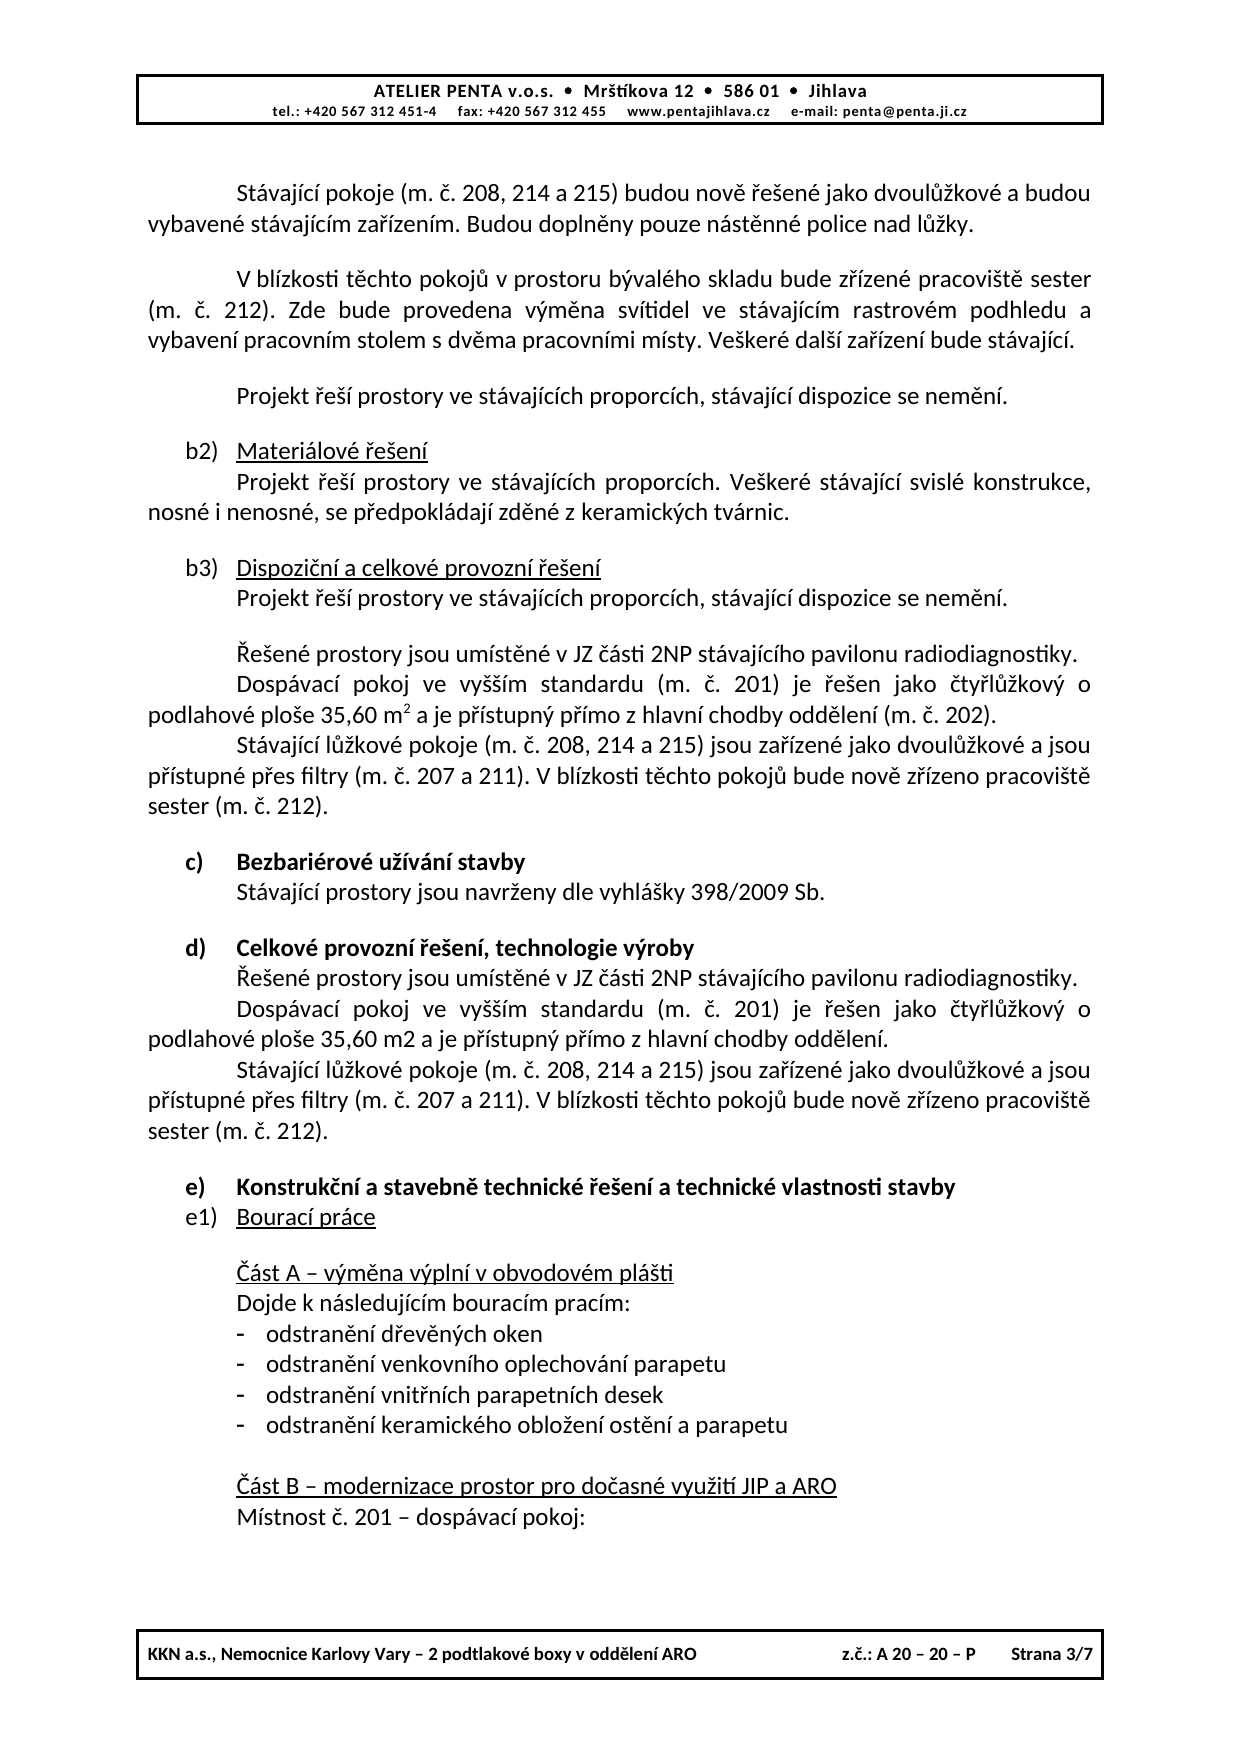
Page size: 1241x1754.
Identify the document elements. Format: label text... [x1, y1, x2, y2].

text Řešené prostory jsou umístěné v JZ části 2NP stávajícího pavilonu radiodiagnostiky. [148, 963, 1092, 993]
text Řešené prostory jsou umístěné v JZ části 2NP stávajícího pavilonu radiodiagnostiky. [148, 638, 1092, 668]
text Stávající pokoje (m. č. 208, 214 a 215) budou nově řešené jako dvoulůžkové a budou vybavené stávajícím zařízením. Budou doplněny pouze nástěnné police nad lůžky. [148, 177, 1092, 238]
text Místnost č. 201 – dospávací pokoj: [236, 1501, 1092, 1531]
list odstranění keramického obložení ostění a parapetu [236, 1409, 1092, 1440]
subtitle Konstrukční a stavebně technické řešení a technické vlastnosti stavby [185, 1171, 1092, 1201]
list Dispoziční a celkové provozní řešení [185, 552, 1092, 582]
text V blízkosti těchto pokojů v prostoru bývalého skladu bude zřízené pracoviště sester (m. č. 212). Zde bude provedena výměna svítidel ve stávajícím rastrovém podhledu a vybavení pracovním stolem s dvěma pracovními místy. Veškeré další zařízení bude stávající. [148, 263, 1092, 355]
text Část A – výměna výplní v obvodovém plášti [236, 1257, 1092, 1287]
list Materiálové řešení [185, 435, 1092, 466]
text Dospávací pokoj ve vyšším standardu (m. č. 201) je řešen jako čtyřlůžkový o podlahové ploše 35,60 m2 a je přístupný přímo z hlavní chodby oddělení. [148, 993, 1092, 1054]
text Dojde k následujícím bouracím pracím: [148, 1287, 1092, 1318]
subtitle Bezbariérové užívání stavby [185, 846, 1092, 877]
subtitle Celkové provozní řešení, technologie výroby [185, 932, 1092, 963]
text Projekt řeší prostory ve stávajících proporcích, stávající dispozice se nemění. [148, 380, 1092, 410]
text Stávající lůžkové pokoje (m. č. 208, 214 a 215) jsou zařízené jako dvoulůžkové a jsou přístupné přes filtry (m. č. 207 a 211). V blízkosti těchto pokojů bude nově zřízeno pracoviště sester (m. č. 212). [148, 729, 1092, 821]
text Projekt řeší prostory ve stávajících proporcích. Veškeré stávající svislé konstrukce, nosné i nenosné, se předpokládají zděné z keramických tvárnic. [148, 466, 1092, 527]
text Stávající lůžkové pokoje (m. č. 208, 214 a 215) jsou zařízené jako dvoulůžkové a jsou přístupné přes filtry (m. č. 207 a 211). V blízkosti těchto pokojů bude nově zřízeno pracoviště sester (m. č. 212). [148, 1054, 1092, 1146]
list odstranění dřevěných oken [236, 1318, 1092, 1348]
text Dospávací pokoj ve vyšším standardu (m. č. 201) je řešen jako čtyřlůžkový o podlahové ploše 35,60 m2 a je přístupný přímo z hlavní chodby oddělení (m. č. 202). [148, 668, 1092, 729]
list Bourací práce [185, 1201, 1092, 1232]
text Část B – modernizace prostor pro dočasné využití JIP a ARO [236, 1470, 1092, 1501]
list odstranění venkovního oplechování parapetu [236, 1348, 1092, 1379]
list odstranění vnitřních parapetních desek [236, 1379, 1092, 1409]
text Stávající prostory jsou navrženy dle vyhlášky 398/2009 Sb. [148, 877, 1092, 907]
text Projekt řeší prostory ve stávajících proporcích, stávající dispozice se nemění. [148, 582, 1092, 613]
